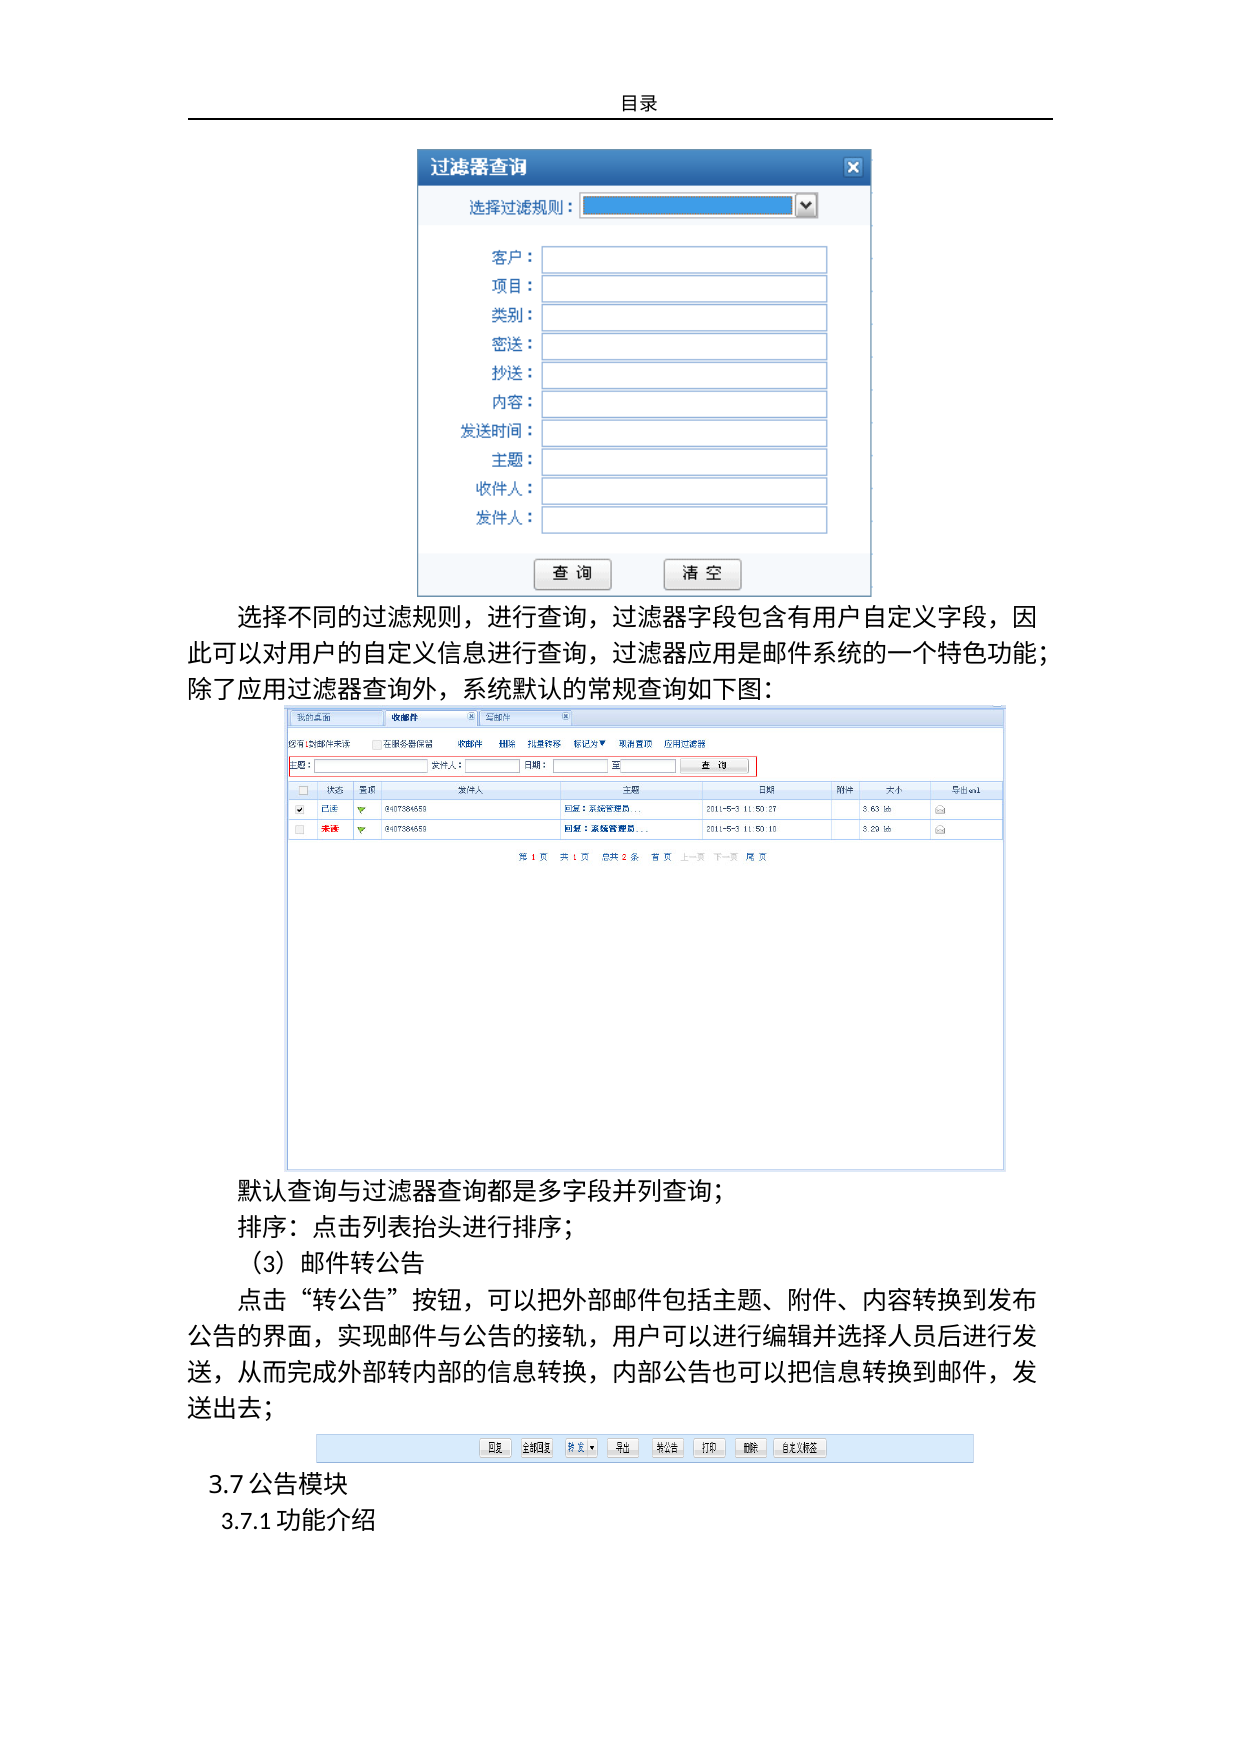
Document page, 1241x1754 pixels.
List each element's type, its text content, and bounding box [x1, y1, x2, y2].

subtitle 3.7公告模块 [187, 1464, 1053, 1501]
text 排序：点击列表抬头进行排序； [187, 1208, 1053, 1244]
picture [417, 149, 873, 597]
text 默认查询与过滤器查询都是多字段并列查询； [187, 1171, 1053, 1208]
text 选择不同的过滤规则，进行查询，过滤器字段包含有用户自定义字段，因此可以对用户的自定义信息进行查询，过滤器应用是邮件系统的一个特色功能；除了应用过滤器查询外，系统默认的常规查询如下图： [187, 597, 1053, 706]
text 功能介绍 [187, 1501, 1053, 1537]
picture [284, 705, 1006, 1172]
text （3）邮件转公告 [187, 1244, 1053, 1280]
picture [314, 1425, 976, 1465]
text 点击“转公告”按钮，可以把外部邮件包括主题、附件、内容转换到发布公告的界面，实现邮件与公告的接轨，用户可以进行编辑并选择人员后进行发送，从而完成外部转内部的信息转换，内部公告也可以把信息转换到邮件，发送出去； [187, 1280, 1053, 1425]
